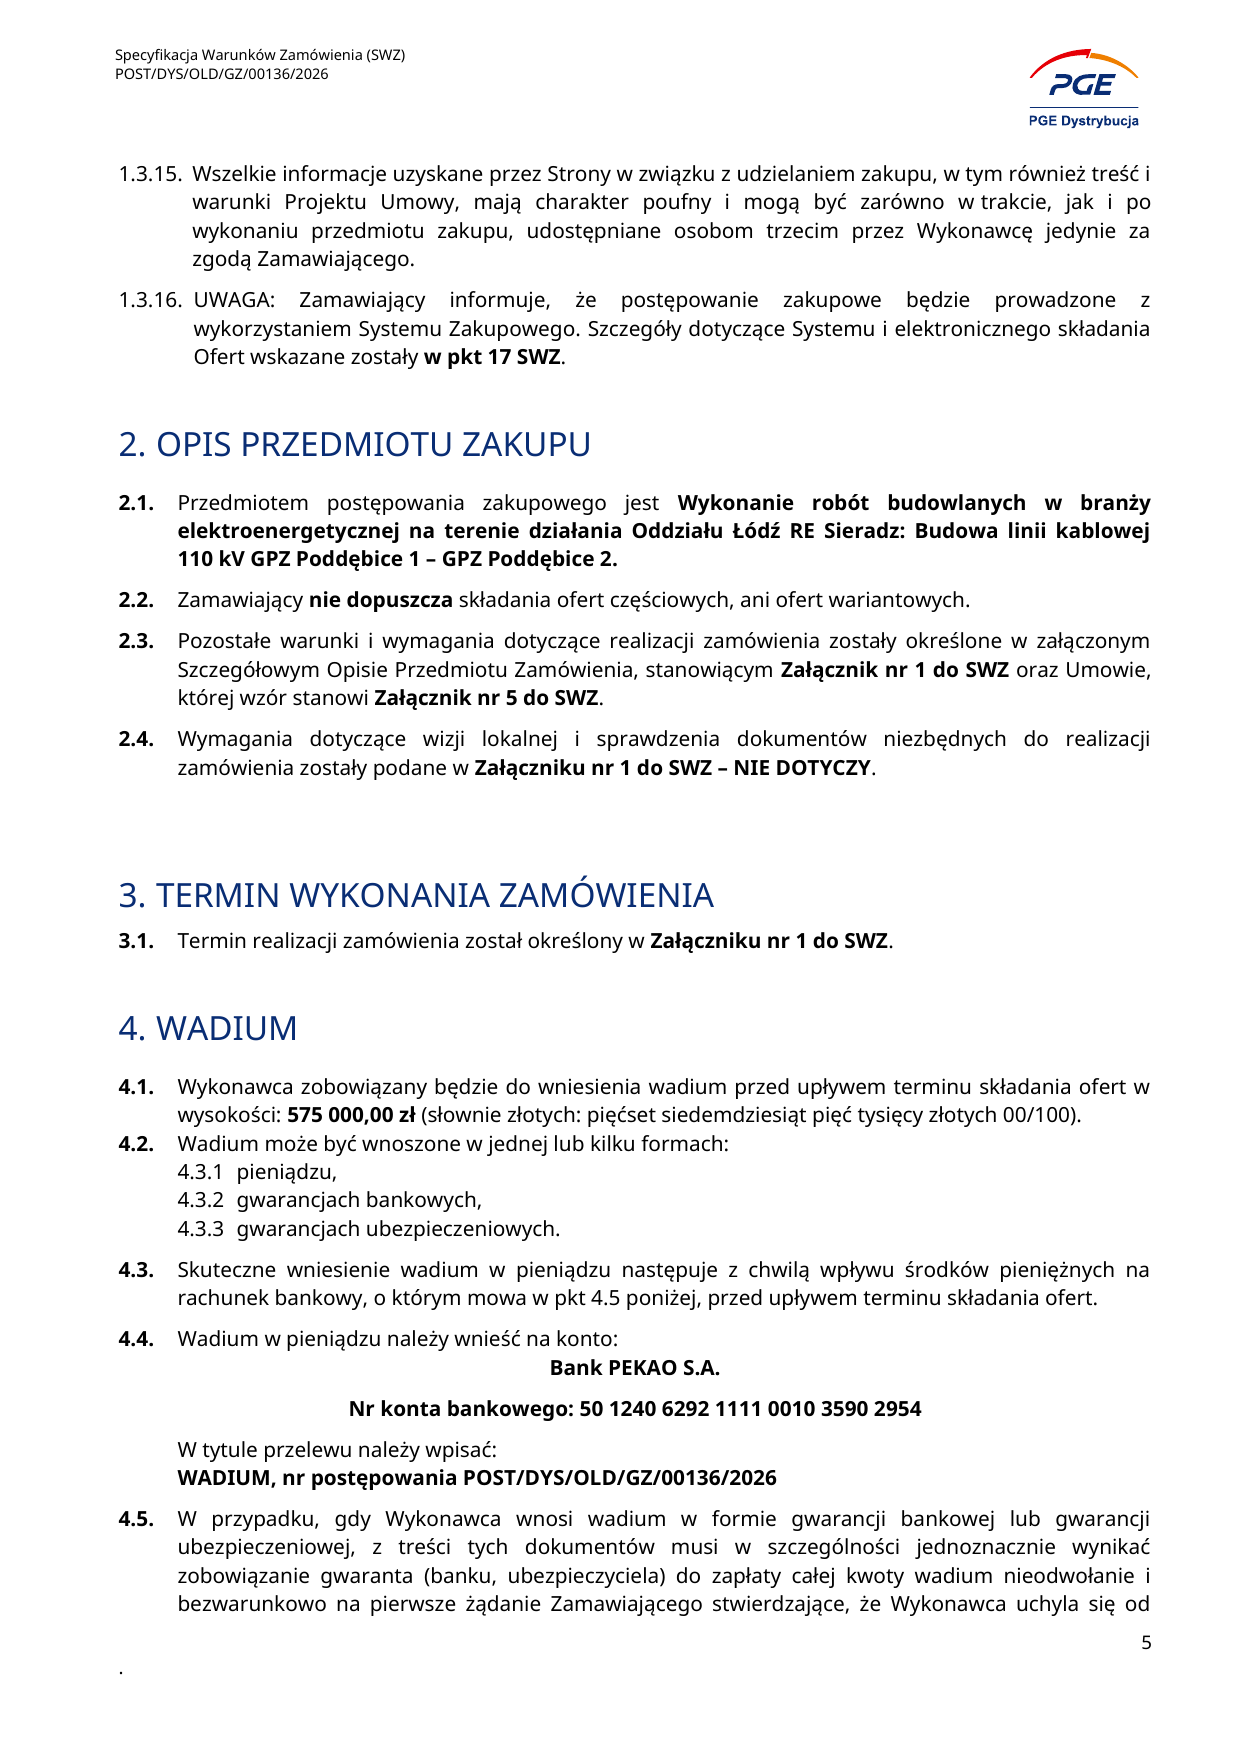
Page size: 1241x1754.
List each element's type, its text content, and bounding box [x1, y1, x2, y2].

list Zamawiający nie dopuszcza składania ofert częściowych, ani ofert wariantowych. [118, 585, 1152, 614]
text W tytule przelewu należy wpisać: [177, 1435, 1152, 1463]
list Wymagania dotyczące wizji lokalnej i sprawdzenia dokumentów niezbędnych do realizacji zamówienia zostały podane w Załączniku nr 1 do SWZ – NIE DOTYCZY. [118, 724, 1152, 781]
list UWAGA: Zamawiający informuje, że postępowanie zakupowe będzie prowadzone z wykorzystaniem Systemu Zakupowego. Szczegóły dotyczące Systemu i elektronicznego składania Ofert wskazane zostały w pkt 17 SWZ. [118, 285, 1152, 371]
list Wszelkie informacje uzyskane przez Strony w związku z udzielaniem zakupu, w tym również treść i warunki Projektu Umowy, mają charakter poufny i mogą być zarówno w trakcie, jak i po wykonaniu przedmiotu zakupu, udostępniane osobom trzecim przez Wykonawcę jedynie za zgodą Zamawiającego. [118, 159, 1152, 273]
list Wadium w pieniądzu należy wnieść na konto: [118, 1324, 1152, 1353]
list Wadium może być wnoszone w jednej lub kilku formach: [118, 1129, 1152, 1157]
list gwarancjach bankowych, [177, 1186, 1146, 1214]
list Skuteczne wniesienie wadium w pieniądzu następuje z chwilą wpływu środków pieniężnych na rachunek bankowy, o którym mowa w pkt 4.5 poniżej, przed upływem terminu składania ofert. [118, 1255, 1152, 1312]
text Bank PEKAO S.A. [118, 1353, 1152, 1381]
list pieniądzu, [177, 1157, 1146, 1186]
subtitle WADIUM [118, 1005, 1152, 1050]
subtitle OPIS PRZEDMIOTU ZAKUPU [118, 421, 1152, 466]
list Przedmiotem postępowania zakupowego jest Wykonanie robót budowlanych w branży elektroenergetycznej na terenie działania Oddziału Łódź RE Sieradz: Budowa linii kablowej 110 kV GPZ Poddębice 1 – GPZ Poddębice 2. [118, 488, 1152, 573]
list Termin realizacji zamówienia został określony w Załączniku nr 1 do SWZ. [118, 926, 1152, 955]
list gwarancjach ubezpieczeniowych. [177, 1214, 1146, 1242]
list Pozostałe warunki i wymagania dotyczące realizacji zamówienia zostały określone w załączonym Szczegółowym Opisie Przedmiotu Zamówienia, stanowiącym Załącznik nr 1 do SWZ oraz Umowie, której wzór stanowi Załącznik nr 5 do SWZ. [118, 626, 1152, 712]
subtitle TERMIN WYKONANIA ZAMÓWIENIA [118, 872, 1152, 917]
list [118, 1504, 1152, 1618]
text WADIUM, nr postępowania POST/DYS/OLD/GZ/00136/2026 [177, 1463, 1152, 1492]
text Nr konta bankowego: 50 1240 6292 1111 0010 3590 2954 [118, 1394, 1152, 1422]
list Wykonawca zobowiązany będzie do wniesienia wadium przed upływem terminu składania ofert w wysokości: 575 000,00 zł (słownie złotych: pięćset siedemdziesiąt pięć tysięcy złotych 00/100). [118, 1072, 1152, 1129]
